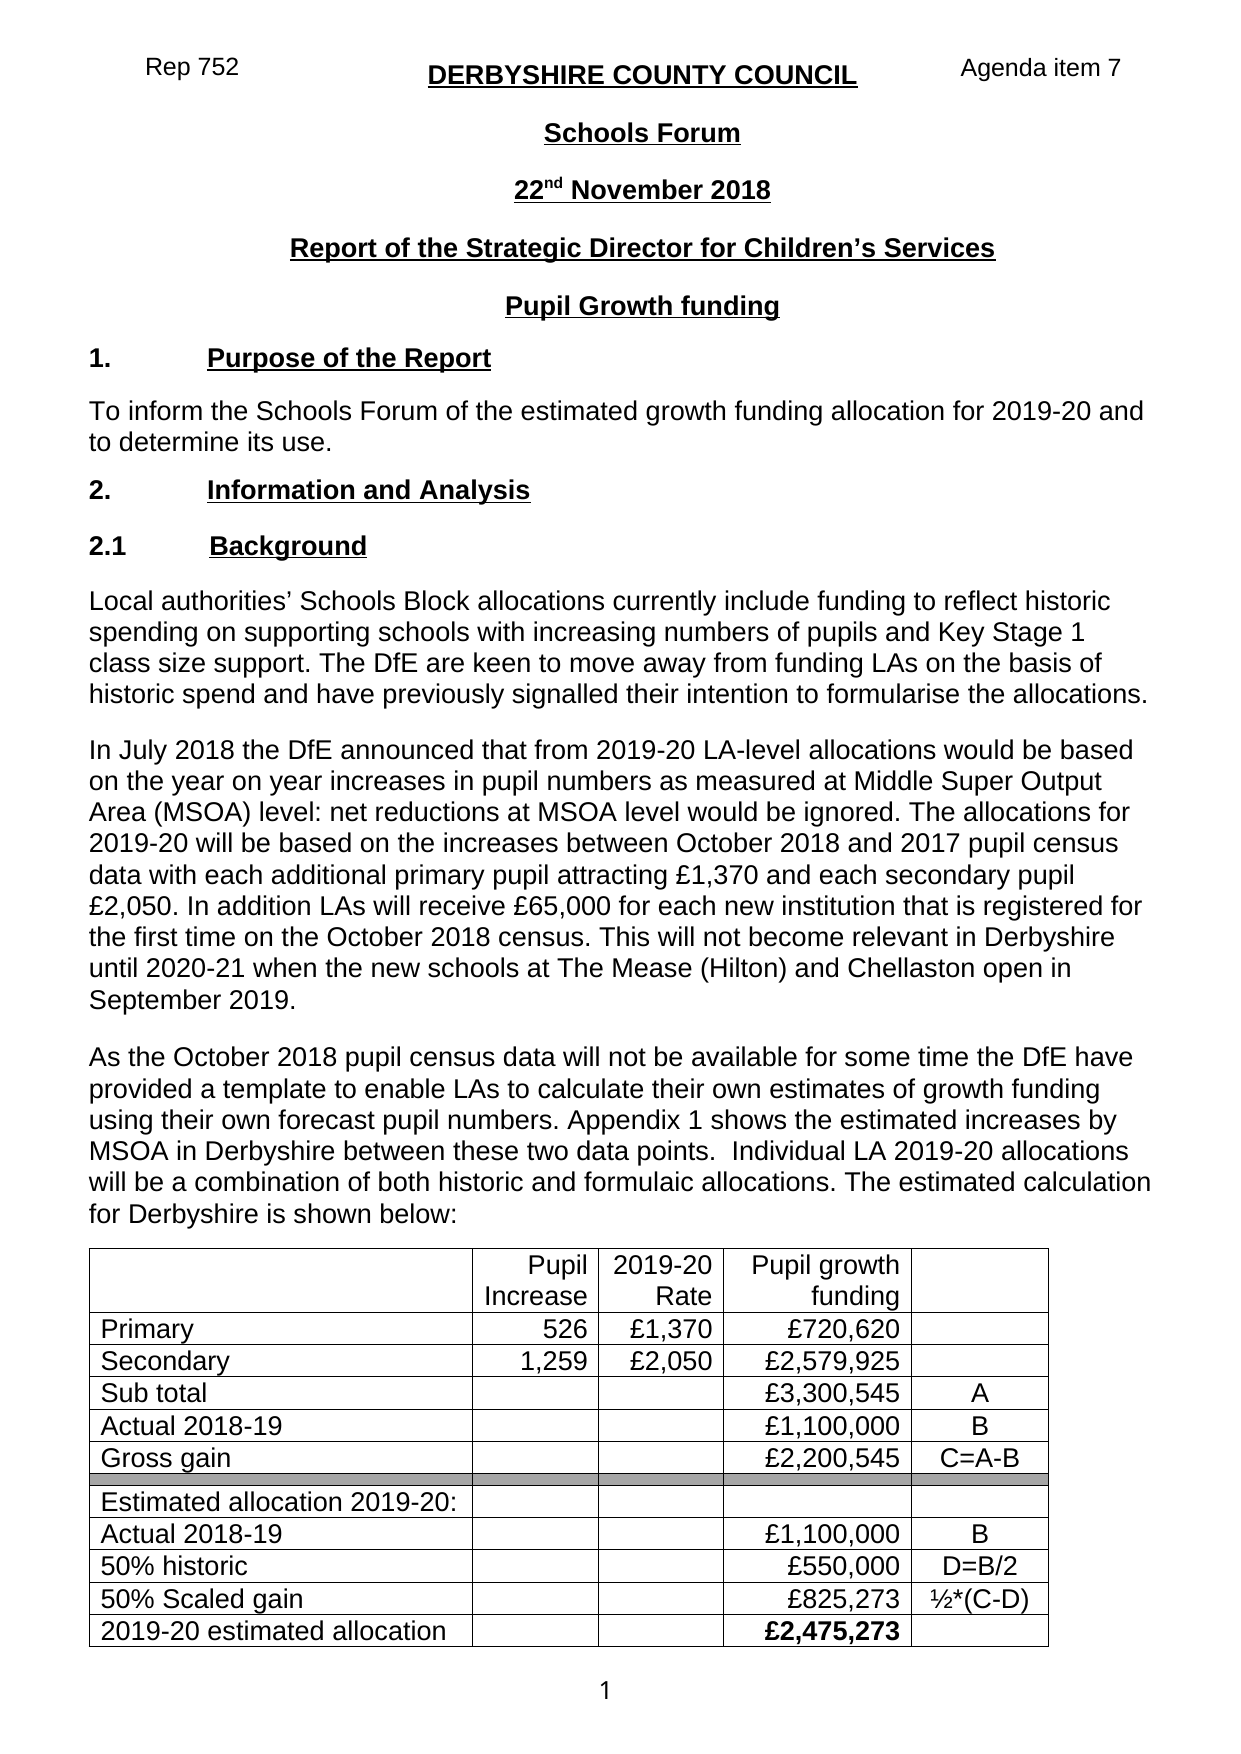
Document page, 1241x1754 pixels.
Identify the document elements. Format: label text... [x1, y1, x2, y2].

table_cell £720,620 [724, 1313, 911, 1344]
table_cell 50% historic [90, 1550, 472, 1582]
text As the October 2018 pupil census data will not be available for some time the DfE have provided a template to enable LAs to calculate their own estimates of growth funding using their own forecast pupil numbers. Appendix 1 shows the estimated increases by MSOA in Derbyshire between these two data points. Individual LA 2019-20 allocations will be a combination of both historic and formulaic allocations. The estimated calculation for Derbyshire is shown below: [89, 1041, 1152, 1229]
table_cell ½*(C-D) [912, 1583, 1048, 1614]
table_header 2019-20 Rate [599, 1249, 723, 1312]
table_cell [599, 1550, 723, 1582]
text Schools Forum [133, 117, 1152, 148]
table_cell Primary [90, 1313, 472, 1344]
table_cell [912, 1486, 1048, 1517]
table_cell £2,475,273 [724, 1615, 911, 1646]
table_cell [473, 1550, 598, 1582]
text 22nd November 2018 [133, 174, 1152, 206]
table_cell [473, 1474, 598, 1485]
text DERBYSHIRE COUNTY COUNCIL [133, 59, 1152, 90]
table_header [912, 1249, 1048, 1312]
table_cell [473, 1583, 598, 1614]
table_cell D=B/2 [912, 1550, 1048, 1582]
table_cell [912, 1474, 1048, 1485]
table_cell [473, 1486, 598, 1517]
table_cell Estimated allocation 2019-20: [90, 1486, 472, 1517]
table_cell [599, 1486, 723, 1517]
table_cell 526 [473, 1313, 598, 1344]
table_header Pupil Increase [473, 1249, 598, 1312]
table_cell B [912, 1410, 1048, 1441]
table_cell [912, 1345, 1048, 1376]
table_cell [599, 1615, 723, 1646]
list Purpose of the Report [89, 342, 1152, 373]
table_cell Gross gain [90, 1442, 472, 1473]
table_cell [599, 1518, 723, 1549]
text 2.1 Background [89, 529, 1152, 561]
table_cell [473, 1518, 598, 1549]
table_cell £2,200,545 [724, 1442, 911, 1473]
table_cell [912, 1615, 1048, 1646]
table_cell £1,100,000 [724, 1410, 911, 1441]
table_cell [599, 1474, 723, 1485]
table_header [90, 1249, 472, 1312]
table_header Pupil growth funding [724, 1249, 911, 1312]
table_cell A [912, 1377, 1048, 1408]
table_cell [912, 1313, 1048, 1344]
text Local authorities’ Schools Block allocations currently include funding to reflect historic spending on supporting schools with increasing numbers of pupils and Key Stage 1 class size support. The DfE are keen to move away from funding LAs on the basis of historic spend and have previously signalled their intention to formularise the allocations. [89, 585, 1152, 710]
table_cell £550,000 [724, 1550, 911, 1582]
table_cell £2,579,925 [724, 1345, 911, 1376]
table_cell Sub total [90, 1377, 472, 1408]
table_cell £1,100,000 [724, 1518, 911, 1549]
table_cell [599, 1410, 723, 1441]
table_cell [599, 1442, 723, 1473]
table_cell C=A-B [912, 1442, 1048, 1473]
text Report of the Strategic Director for Children’s Services [133, 232, 1152, 263]
table_cell [473, 1410, 598, 1441]
table_cell [90, 1474, 472, 1485]
text To inform the Schools Forum of the estimated growth funding allocation for 2019-20 and to determine its use. [89, 395, 1152, 458]
table_cell [473, 1377, 598, 1408]
table_cell B [912, 1518, 1048, 1549]
table_cell 2019-20 estimated allocation [90, 1615, 472, 1646]
table_cell [473, 1442, 598, 1473]
text 2. Information and Analysis [89, 474, 1152, 506]
table_cell [599, 1583, 723, 1614]
table_cell £825,273 [724, 1583, 911, 1614]
table_cell 1,259 [473, 1345, 598, 1376]
table_cell £3,300,545 [724, 1377, 911, 1408]
table_cell Actual 2018-19 [90, 1410, 472, 1441]
table_cell [473, 1615, 598, 1646]
table_cell £1,370 [599, 1313, 723, 1344]
table_cell 50% Scaled gain [90, 1583, 472, 1614]
text Pupil Growth funding [133, 289, 1152, 321]
table_cell [599, 1377, 723, 1408]
table_cell Secondary [90, 1345, 472, 1376]
table_cell Actual 2018-19 [90, 1518, 472, 1549]
table_cell £2,050 [599, 1345, 723, 1376]
text In July 2018 the DfE announced that from 2019-20 LA-level allocations would be based on the year on year increases in pupil numbers as measured at Middle Super Output Area (MSOA) level: net reductions at MSOA level would be ignored. The allocations for 2019-20 will be based on the increases between October 2018 and 2017 pupil census data with each additional primary pupil attracting £1,370 and each secondary pupil £2,050. In addition LAs will receive £65,000 for each new institution that is registered for the first time on the October 2018 census. This will not become relevant in Derbyshire until 2020-21 when the new schools at The Mease (Hilton) and Chellaston open in September 2019. [89, 734, 1152, 1015]
table_cell [724, 1474, 911, 1485]
table_cell [724, 1486, 911, 1517]
